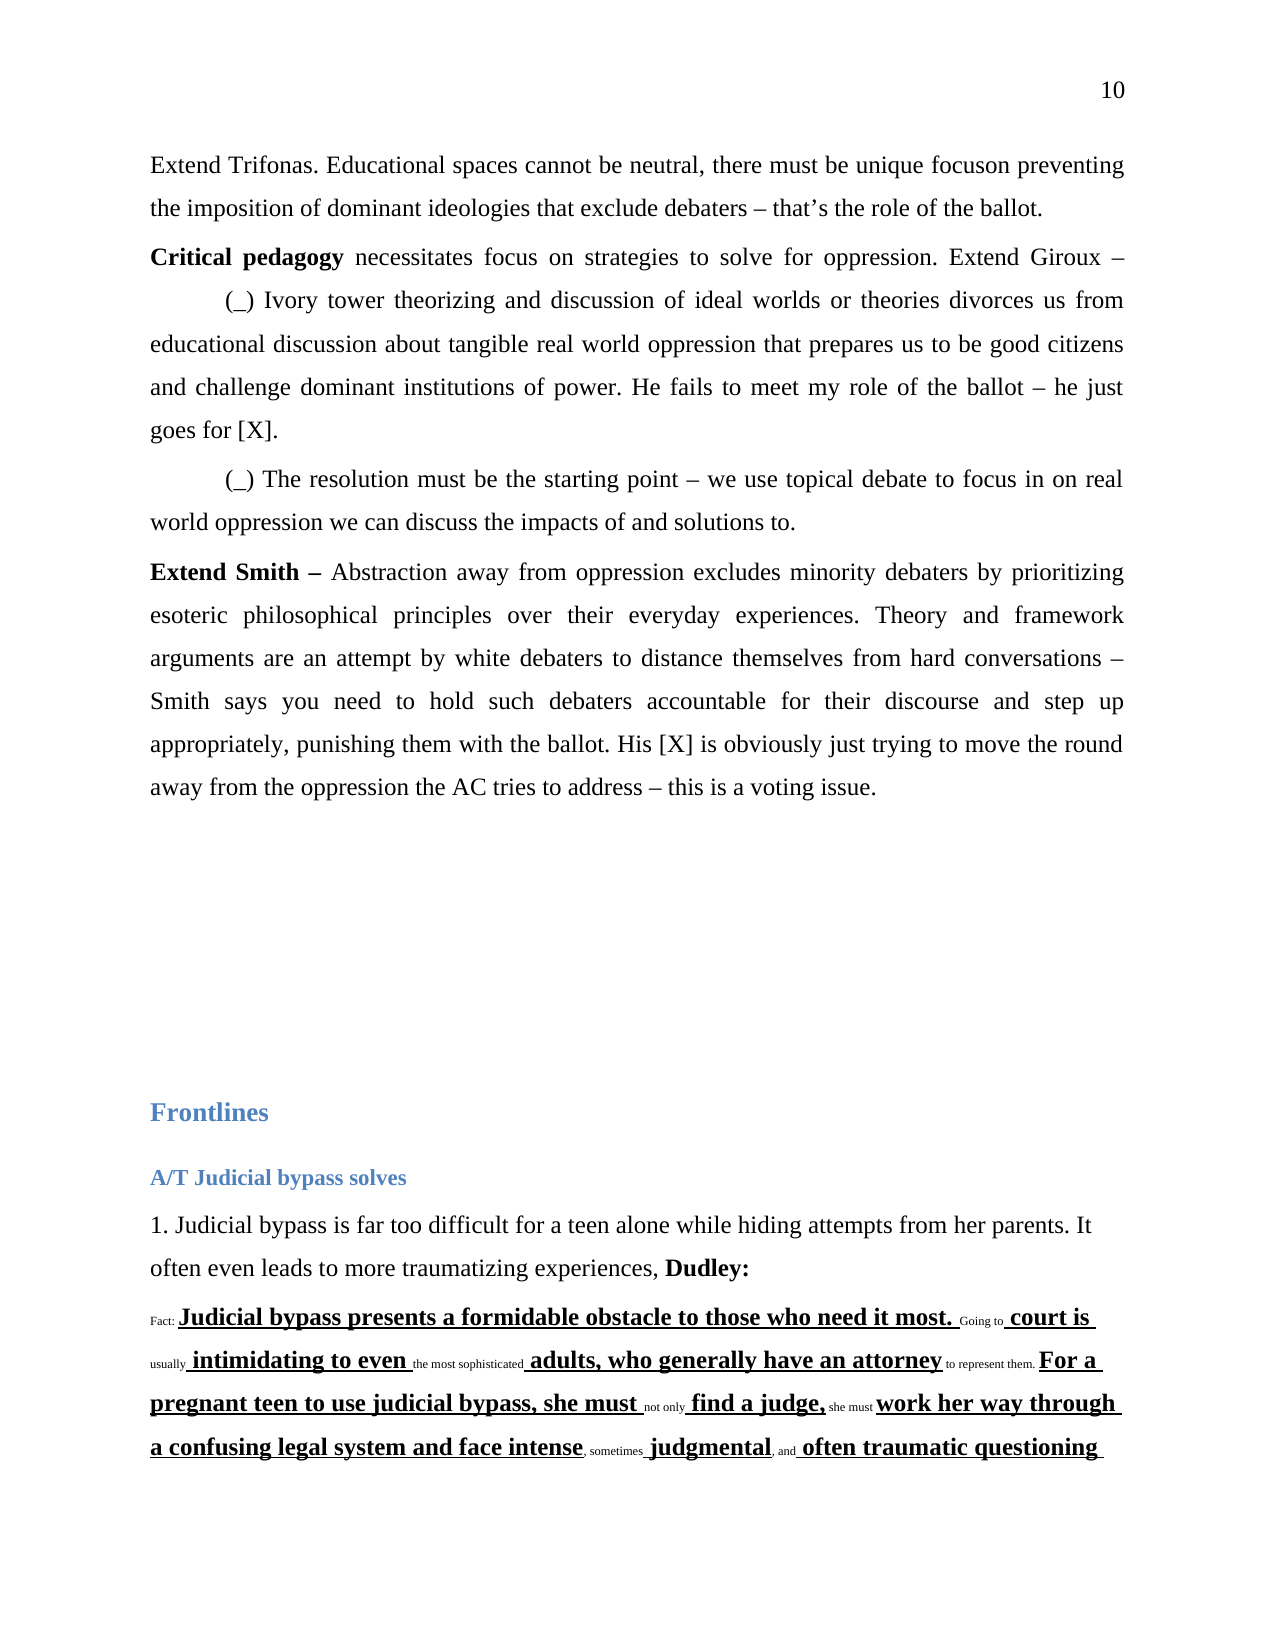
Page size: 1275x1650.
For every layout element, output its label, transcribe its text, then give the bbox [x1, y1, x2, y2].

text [150, 1302, 1125, 1460]
text (_) The resolution must be the starting point – we use topical debate to focus in on real world oppression we can discuss the impacts of and solutions to. [150, 464, 1125, 536]
text Extend Trifonas. Educational spaces cannot be neutral, there must be unique focuson preventing the imposition of dominant ideologies that exclude debaters – that’s the role of the ballot. [150, 150, 1125, 222]
text 1. Judicial bypass is far too difficult for a teen alone while hiding attempts from her parents. It often even leads to more traumatizing experiences, Dudley: [150, 1210, 1125, 1282]
subtitle Frontlines [150, 1097, 1125, 1128]
subtitle A/T Judicial bypass solves [150, 1164, 1125, 1190]
text Extend Smith – Abstraction away from oppression excludes minority debaters by prioritizing esoteric philosophical principles over their everyday experiences. Theory and framework arguments are an attempt by white debaters to distance themselves from hard conversations – Smith says you need to hold such debaters accountable for their discourse and step up appropriately, punishing them with the ballot. His [X] is obviously just trying to move the round away from the oppression the AC tries to address – this is a voting issue. [150, 557, 1125, 801]
text Critical pedagogy necessitates focus on strategies to solve for oppression. Extend Giroux – (_) Ivory tower theorizing and discussion of ideal worlds or theories divorces us from educational discussion about tangible real world oppression that prepares us to be good citizens and challenge dominant institutions of power. He fails to meet my role of the ballot – he just goes for [X]. [150, 242, 1125, 444]
